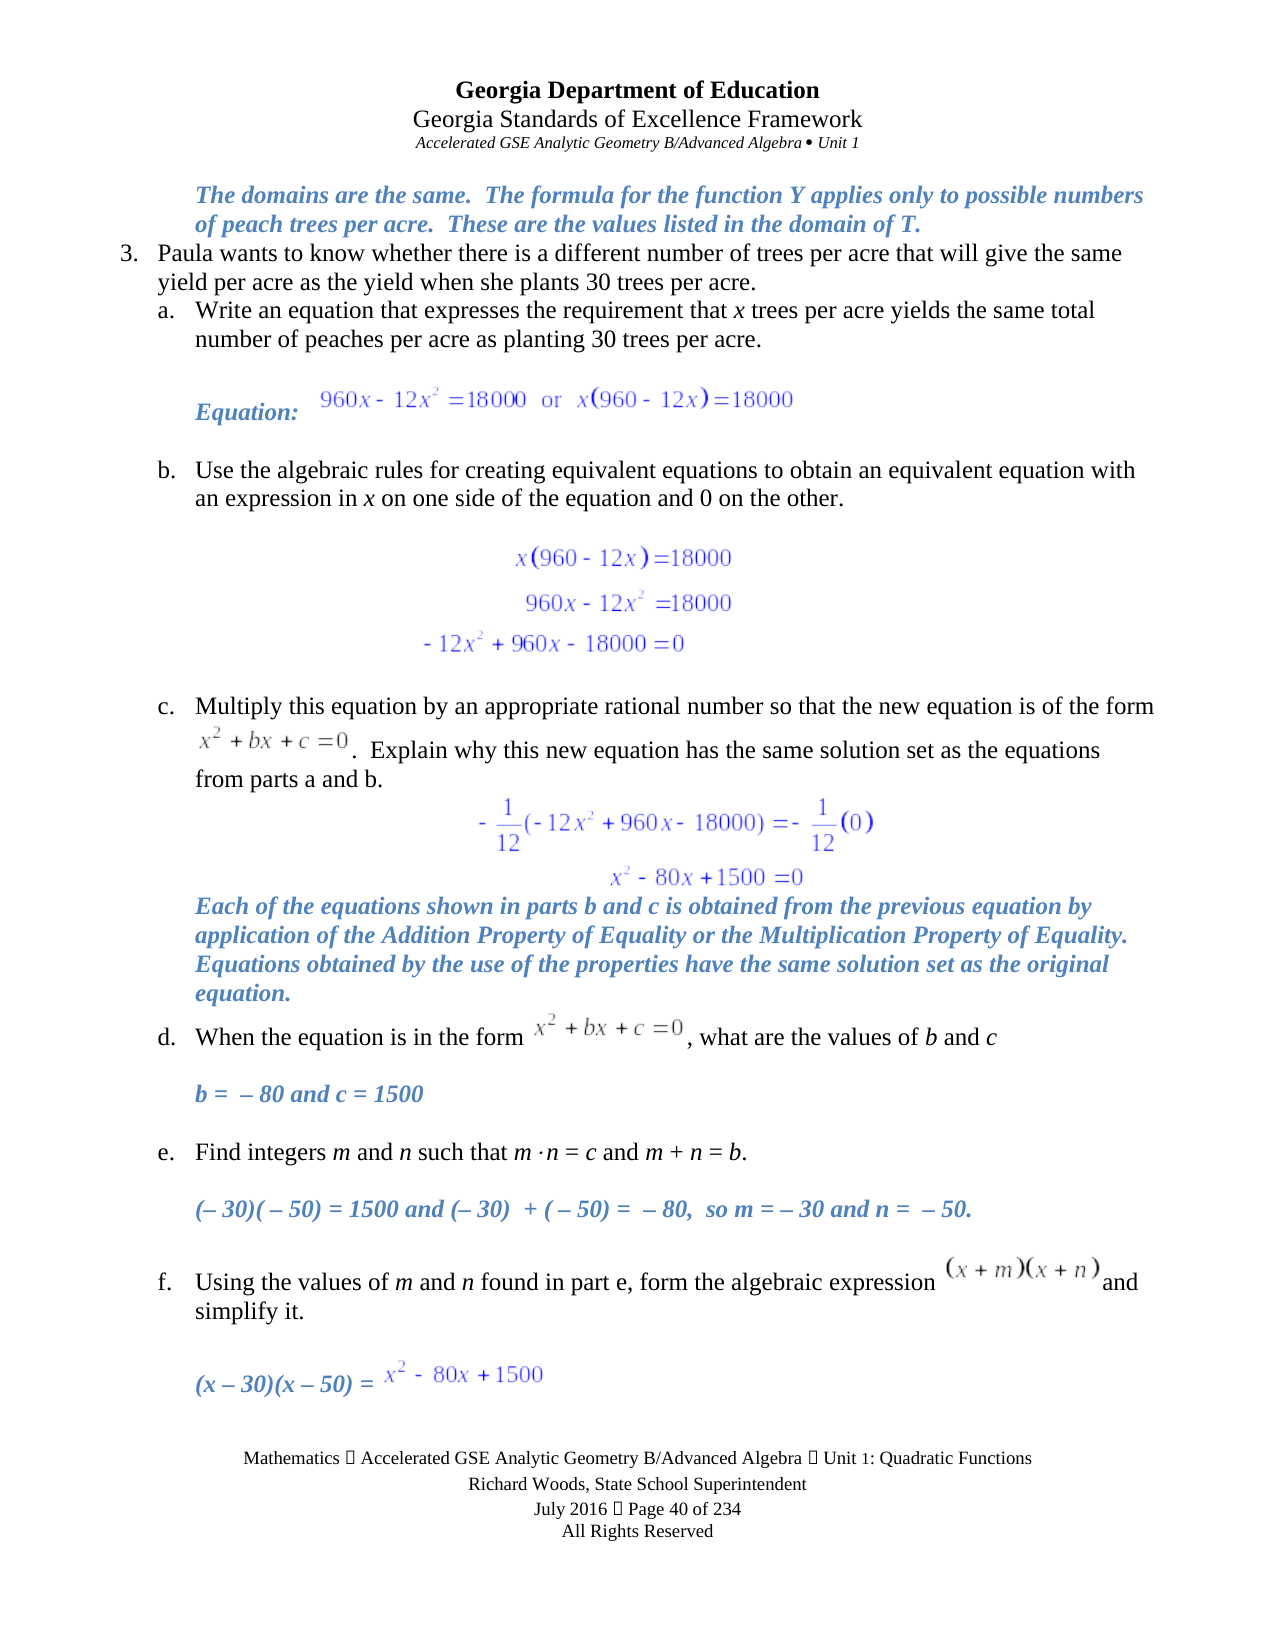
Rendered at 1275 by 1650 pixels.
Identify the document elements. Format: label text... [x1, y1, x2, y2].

text Equation: [195, 382, 1155, 426]
list When the equation is in the form , what are the values of b and c [157, 1006, 1155, 1051]
list Find integers m and n such that mn = c and m + n = b. [157, 1137, 1155, 1166]
list Multiply this equation by an appropriate rational number so that the new equation is of the form . Explain why this new equation has the same solution set as the equations from parts a and b. [157, 691, 1155, 793]
list Paula wants to know whether there is a different number of trees per acre that will give the same yield per acre as the yield when she plants 30 trees per acre. [120, 238, 1155, 296]
text The domains are the same. The formula for the function Y applies only to possible numbers of peach trees per acre. These are the values listed in the domain of T. [195, 181, 1155, 238]
list Using the values of m and n found in part e, form the algebraic expression and simplify it. [157, 1252, 1155, 1325]
list Use the algebraic rules for creating equivalent equations to obtain an equivalent equation with an expression in x on one side of the equation and 0 on the other. [157, 455, 1155, 512]
text (– 30)( – 50) = 1500 and (– 30) + ( – 50) = – 80, so m = – 30 and n = – 50. [195, 1194, 1155, 1223]
text (x – 30)(x – 50) = [195, 1353, 1155, 1398]
list Write an equation that expresses the requirement that x trees per acre yields the same total number of peaches per acre as planting 30 trees per acre. [157, 296, 1155, 353]
text b = – 80 and c = 1500 [195, 1079, 1155, 1108]
text Each of the equations shown in parts b and c is obtained from the previous equation by application of the Addition Property of Equality or the Multiplication Property of Equality. Equations obtained by the use of the properties have the same solution set as the original equation. [195, 891, 1155, 1006]
